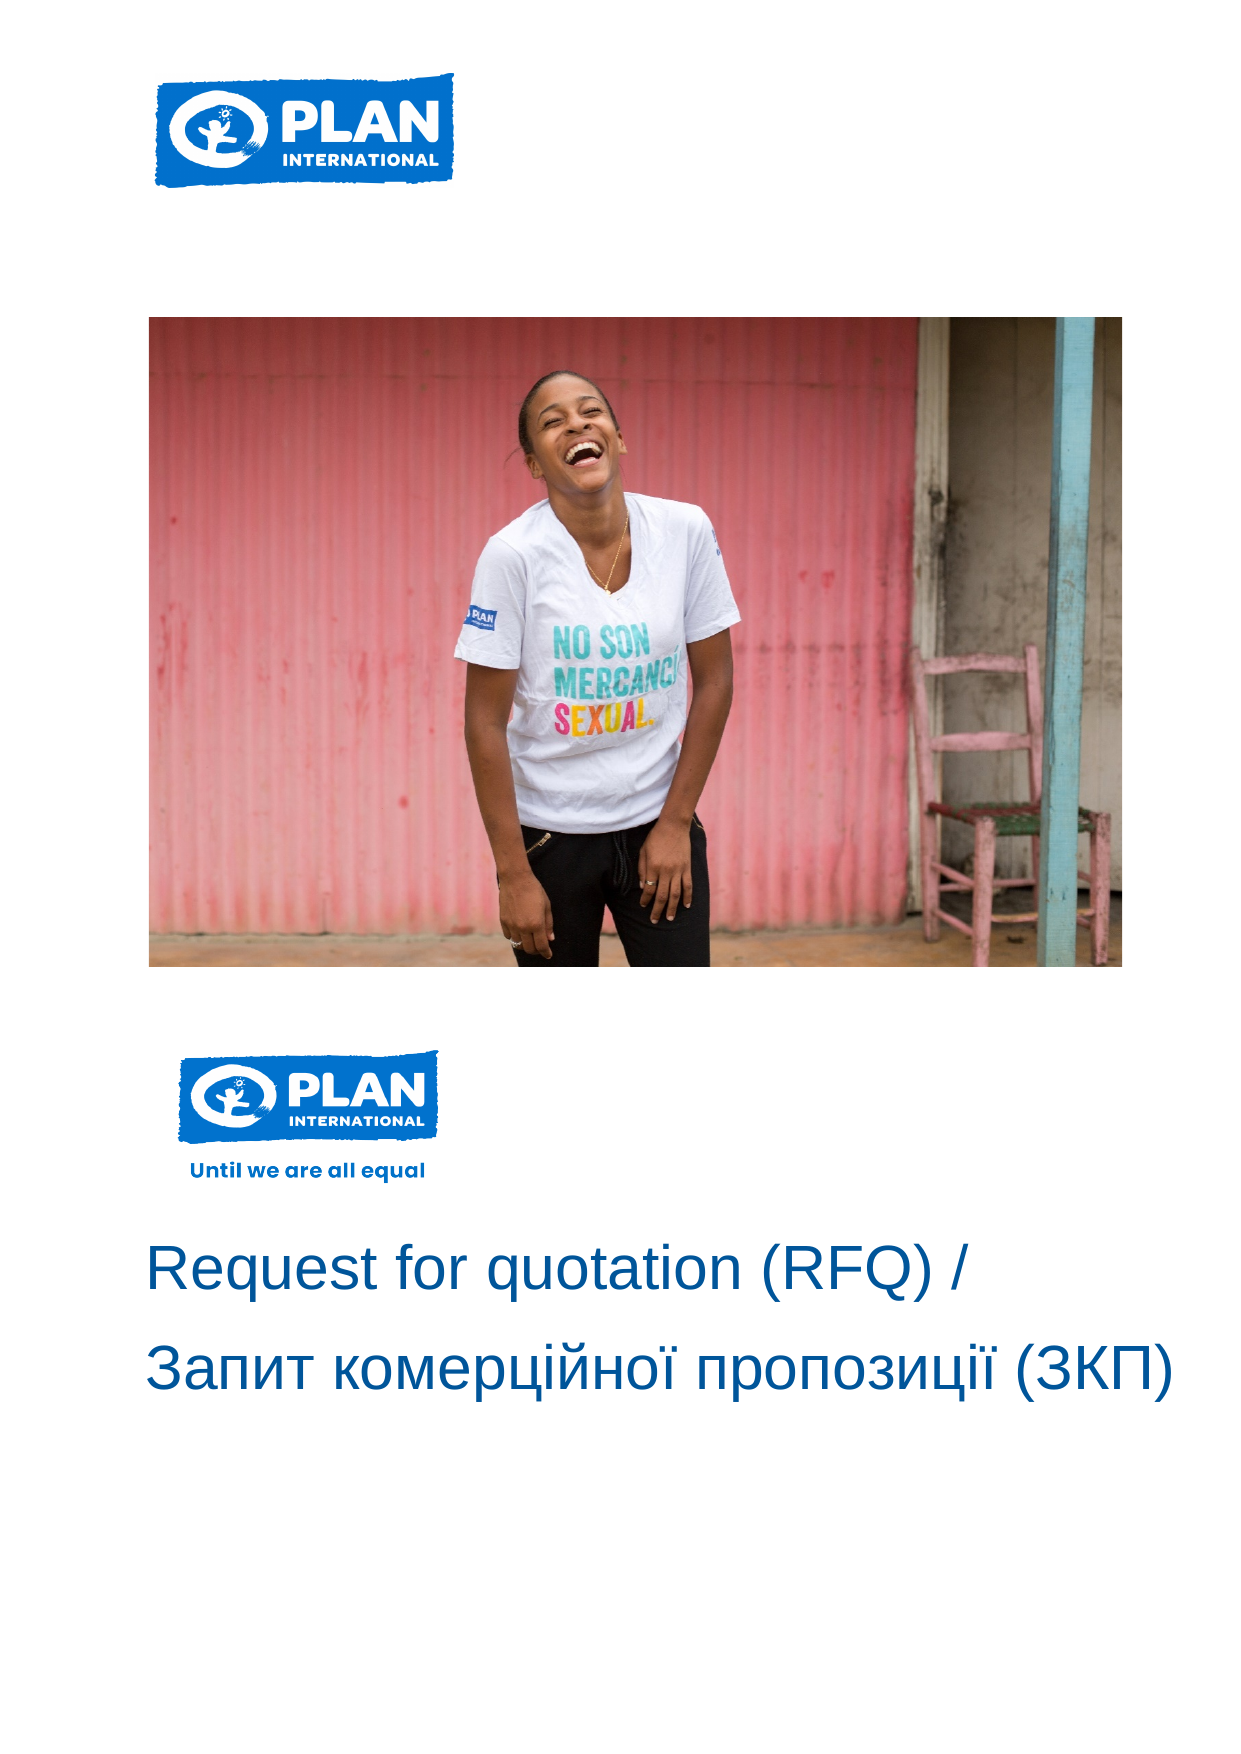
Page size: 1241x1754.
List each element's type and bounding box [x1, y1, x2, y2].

picture [148, 317, 1123, 967]
picture [154, 73, 455, 188]
picture [162, 1034, 454, 1206]
